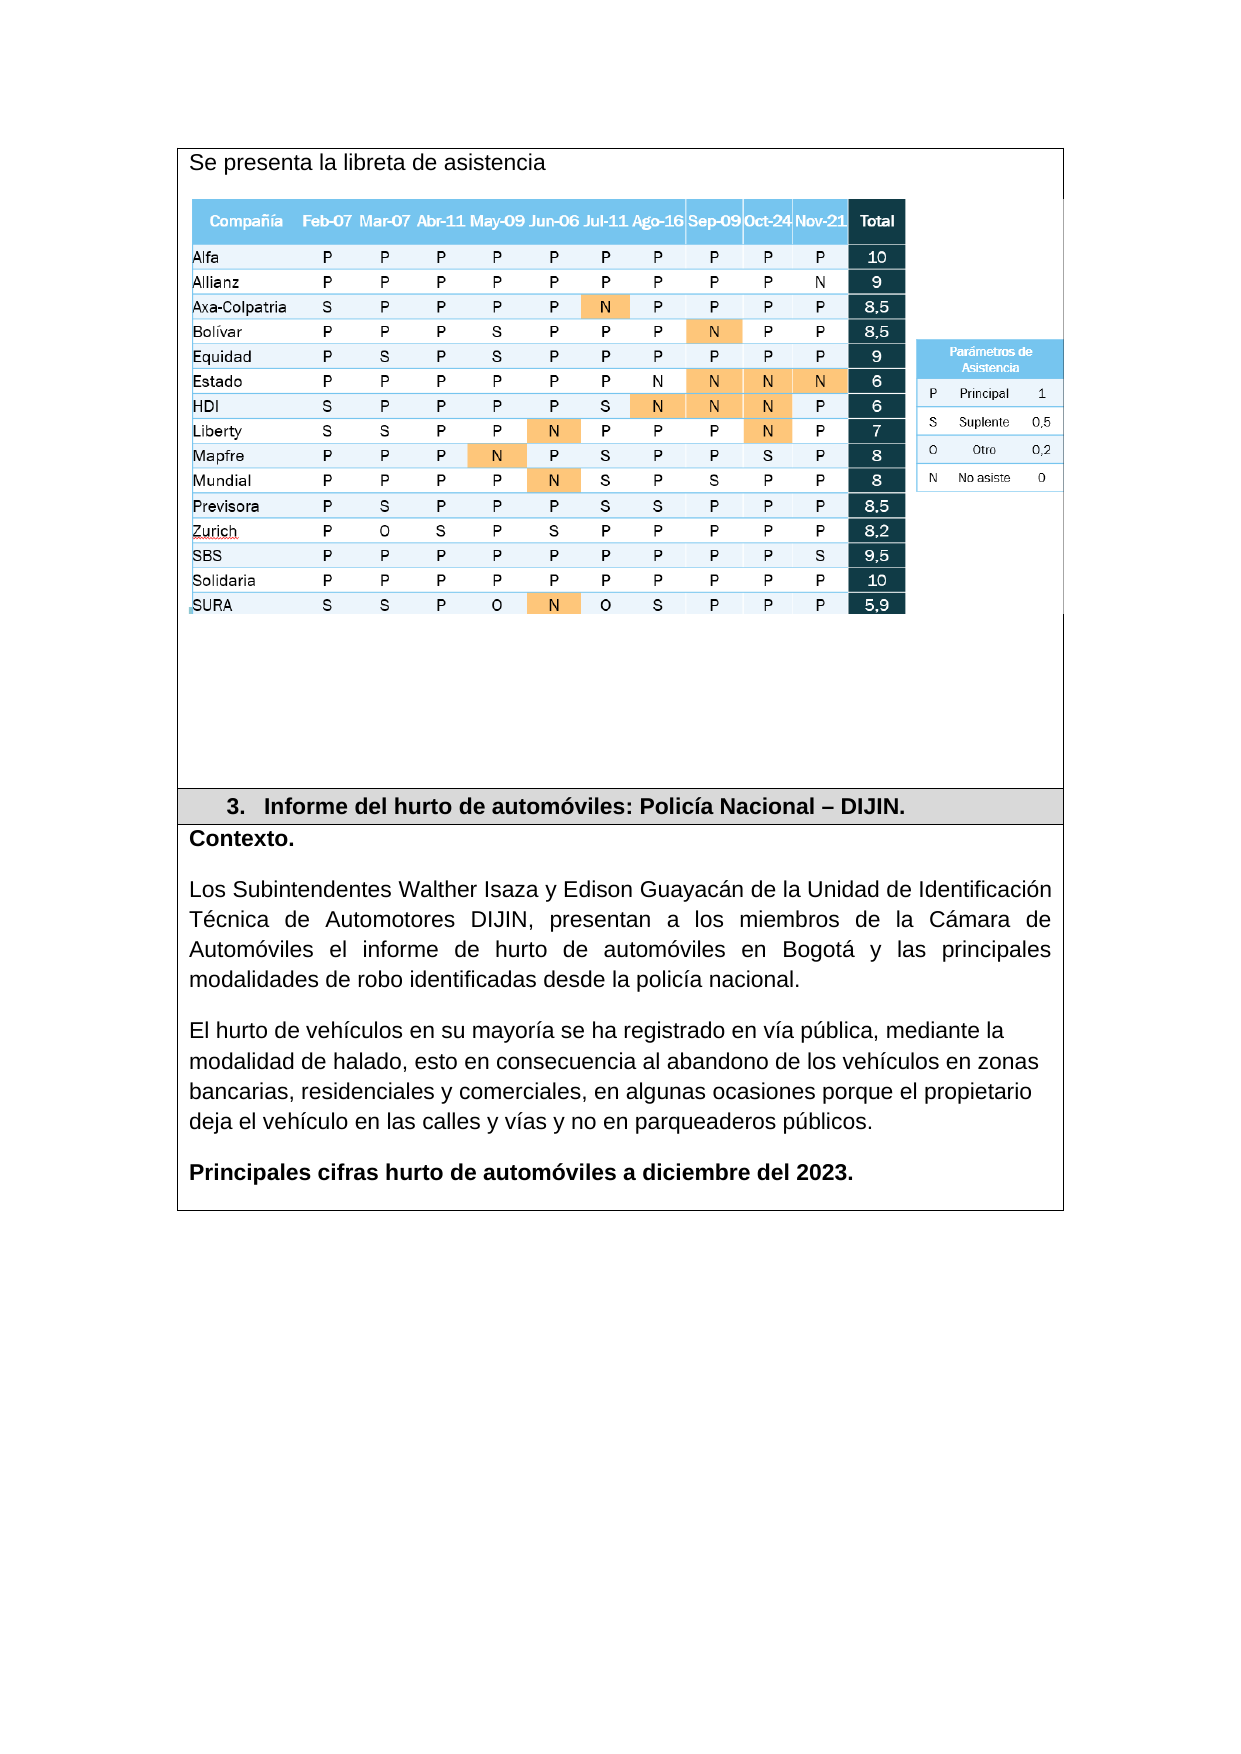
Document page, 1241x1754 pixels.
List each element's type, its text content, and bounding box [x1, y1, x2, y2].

table_cell Se presenta la libreta de asistencia [178, 149, 1063, 788]
table_cell Contexto. Los Subintendentes Walther Isaza y Edison Guayacán de la Unidad de Identificación Técnica de Automotores DIJIN, presentan a los miembros de la Cámara de Automóviles el informe de hurto de automóviles en Bogotá y las principales modalidades de robo identificadas desde la policía nacional. El hurto de vehículos en su mayoría se ha registrado en vía pública, mediante la modalidad de halado, esto en consecuencia al abandono de los vehículos en zonas bancarias, residenciales y comerciales, en algunas ocasiones porque el propietario deja el vehículo en las calles y vías y no en parqueaderos públicos. Principales cifras hurto de automóviles a diciembre del 2023. De los 3.627 casos de hurto de 2023 (131 casos más que el año pasado) presentados en Bogotá los días en los que más se presentan robos son los martes, miércoles y domingo con una participación del 45%. La franja horaria en la que se presentan más hurtos de vehículos es de las 6:00 p.m. a las 12:00 a.m. con 1.302 hurtos. Las localidades con mayor afectación son: Kennedy: 862 casos, 24%. Engativá: 421 casos, 12%. Puente Aranda: 303 casos, 8%. Rafael Uribe: 288 casos, 8%. Suba: 273 casos, 8%. El género más afectado es el masculino con 3.122 casos de hurto. Evolución cifras de hurto de vehículos 2022 – 2023. Tipo de armas Llave maestra: 1.522 (42%) casos. Sin armas: 1.112 (30%) casos. Armas de fuego: 885 (25%) casos. Armas cortopunzantes: 62 (2%) casos. Escopolamina: 38 (1%) casos. Principales cifras hurto de motocicletas a diciembre del 2023. De los 4.521 casos de hurto de 2023 (227 casos menos que el año pasado) presentados en Bogotá los días en los que más se presentan robos son los martes, miércoles y jueves con una participación del 53%. La franja horaria en la que se presentan más hurtos de vehículos es de las 6:00 p.m. a las 12:00 a.m. con 2.159 hurtos. Las localidades con mayor afectación son: Kennedy: 887 casos, 20%. Engativá: 572 casos, 13%. Ciudad Bolívar: 570 casos, 13%. Suba: 420 casos, 9%. Bosa: 365 casos, 8%. El género más afectado es el masculino con 4.043 casos de hurto. Evolución cifras de hurto de motocicletas 2022 – 2023. Tipo de armas Llave maestra: 1.942 (43%) casos. Sin armas: 1.753 (39%) casos. Armas de fuego: 730 (16%) casos. Armas cortopunzantes: 67 (1%) casos. Escopolamina: 29 (1%) casos. Comentarios: Jorge Torres de Sura, plantea la pregunta: ¿Qué medidas de seguridad recomienda la policía para reducir el hurto de automotores? Walther Isaza, Subintendente de la policía, responde: Se resalta la importancia de implementar medidas de seguridad, como la instalación de sistemas de seguimiento GPS y la consulta en la sala técnica para verificar la autenticidad de los vehículos. Franklin Susa de Solidaria, pregunta: ¿Cuál consideran que es el procedimiento de identificación de automotores más relevante? Walther Isaza, Subintendente de la policía, responde: Los procedimientos de identificación de vehículos pueden variar dependiendo de la situación y las necesidades específicas; sin embargo, la revisión de número de chasis y el análisis químico Jasson Cruz, Director de la Cámara, menciona: Durante el 2024 desde la Cámara se hará un seguimiento a las cifras de hurto con el fin de tener informes periódicos y su posible impacto en la siniestralidad del ramo. [178, 825, 1063, 1210]
table_cell Informe del hurto de automóviles: Policía Nacional – DIJIN. [178, 789, 1063, 824]
picture [188, 199, 1064, 614]
